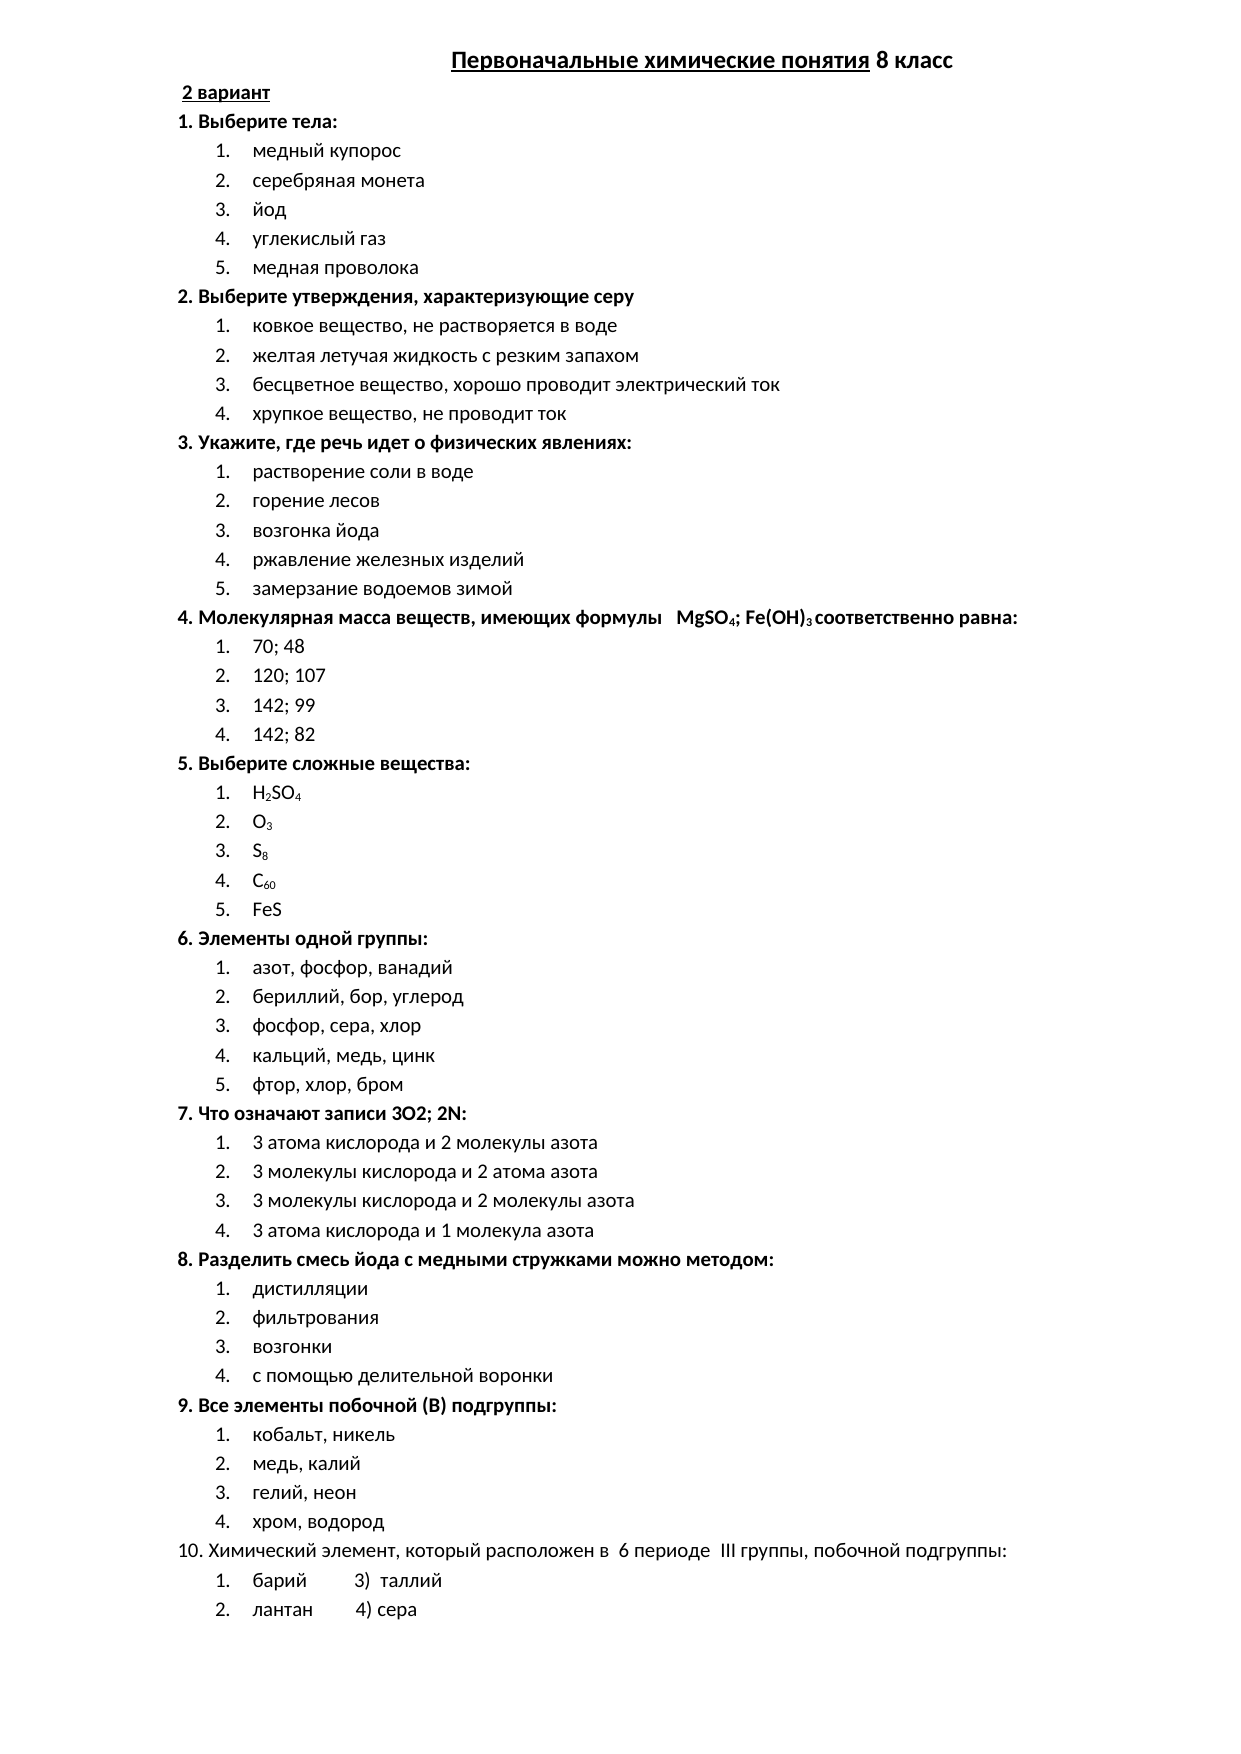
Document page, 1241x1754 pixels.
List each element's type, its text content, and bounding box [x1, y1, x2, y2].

list фтор, хлор, бром [215, 1071, 1152, 1096]
list растворение соли в воде [215, 458, 1152, 484]
text 8. Разделить смесь йода с медными стружками можно методом: [177, 1246, 1152, 1271]
list хром, водород [215, 1508, 1152, 1534]
list 70; 48 [215, 633, 1152, 659]
text 10. Химический элемент, который расположен в 6 периоде III группы, побочной подгруппы: [177, 1538, 1152, 1563]
list азот, фосфор, ванадий [215, 954, 1152, 980]
list 3 атома кислорода и 1 молекула азота [215, 1217, 1152, 1242]
text 9. Все элементы побочной (В) подгруппы: [177, 1392, 1152, 1417]
list 120; 107 [215, 663, 1152, 688]
text 1. Выберите тела: [177, 108, 1152, 134]
list фосфор, сера, хлор [215, 1013, 1152, 1038]
list горение лесов [215, 488, 1152, 513]
list медь, калий [215, 1450, 1152, 1476]
list барий 3) таллий [215, 1567, 1152, 1592]
list гелий, неон [215, 1479, 1152, 1505]
list медная проволока [215, 254, 1152, 280]
list возгонки [215, 1333, 1152, 1359]
text 4. Молекулярная масса веществ, имеющих формулы MgSO4; Fe(OH)3 соответственно равна: [177, 604, 1152, 630]
list S8 [215, 838, 1152, 863]
list 3 молекулы кислорода и 2 атома азота [215, 1158, 1152, 1184]
list замерзание водоемов зимой [215, 575, 1152, 601]
text 3. Укажите, где речь идет о физических явлениях: [177, 429, 1152, 455]
list медный купорос [215, 138, 1152, 163]
list ковкое вещество, не растворяется в воде [215, 313, 1152, 338]
list серебряная монета [215, 167, 1152, 192]
list 3 атома кислорода и 2 молекулы азота [215, 1129, 1152, 1155]
text 5. Выберите сложные вещества: [177, 750, 1152, 776]
list O3 [215, 808, 1152, 834]
list с помощью делительной воронки [215, 1363, 1152, 1388]
list бесцветное вещество, хорошо проводит электрический ток [215, 371, 1152, 396]
list желтая летучая жидкость с резким запахом [215, 342, 1152, 367]
list H2SO4 [215, 779, 1152, 805]
list 142; 82 [215, 721, 1152, 746]
text 6. Элементы одной группы: [177, 925, 1152, 951]
list ржавление железных изделий [215, 546, 1152, 571]
text 2 вариант [177, 79, 1152, 105]
list возгонка йода [215, 517, 1152, 542]
list фильтрования [215, 1304, 1152, 1330]
list хрупкое вещество, не проводит ток [215, 400, 1152, 426]
list FeS [215, 896, 1152, 921]
list дистилляции [215, 1275, 1152, 1301]
text 7. Что означают записи 3О2; 2N: [177, 1100, 1152, 1126]
list йод [215, 196, 1152, 221]
list 142; 99 [215, 692, 1152, 717]
list C60 [215, 867, 1152, 892]
list углекислый газ [215, 225, 1152, 251]
list бериллий, бор, углерод [215, 983, 1152, 1009]
list кобальт, никель [215, 1421, 1152, 1446]
text 2. Выберите утверждения, характеризующие серу [177, 283, 1152, 309]
list 3 молекулы кислорода и 2 молекулы азота [215, 1188, 1152, 1213]
list Первоначальные химические понятия 8 класс [252, 44, 1152, 75]
list кальций, медь, цинк [215, 1042, 1152, 1067]
list лантан 4) сера [215, 1596, 1152, 1621]
